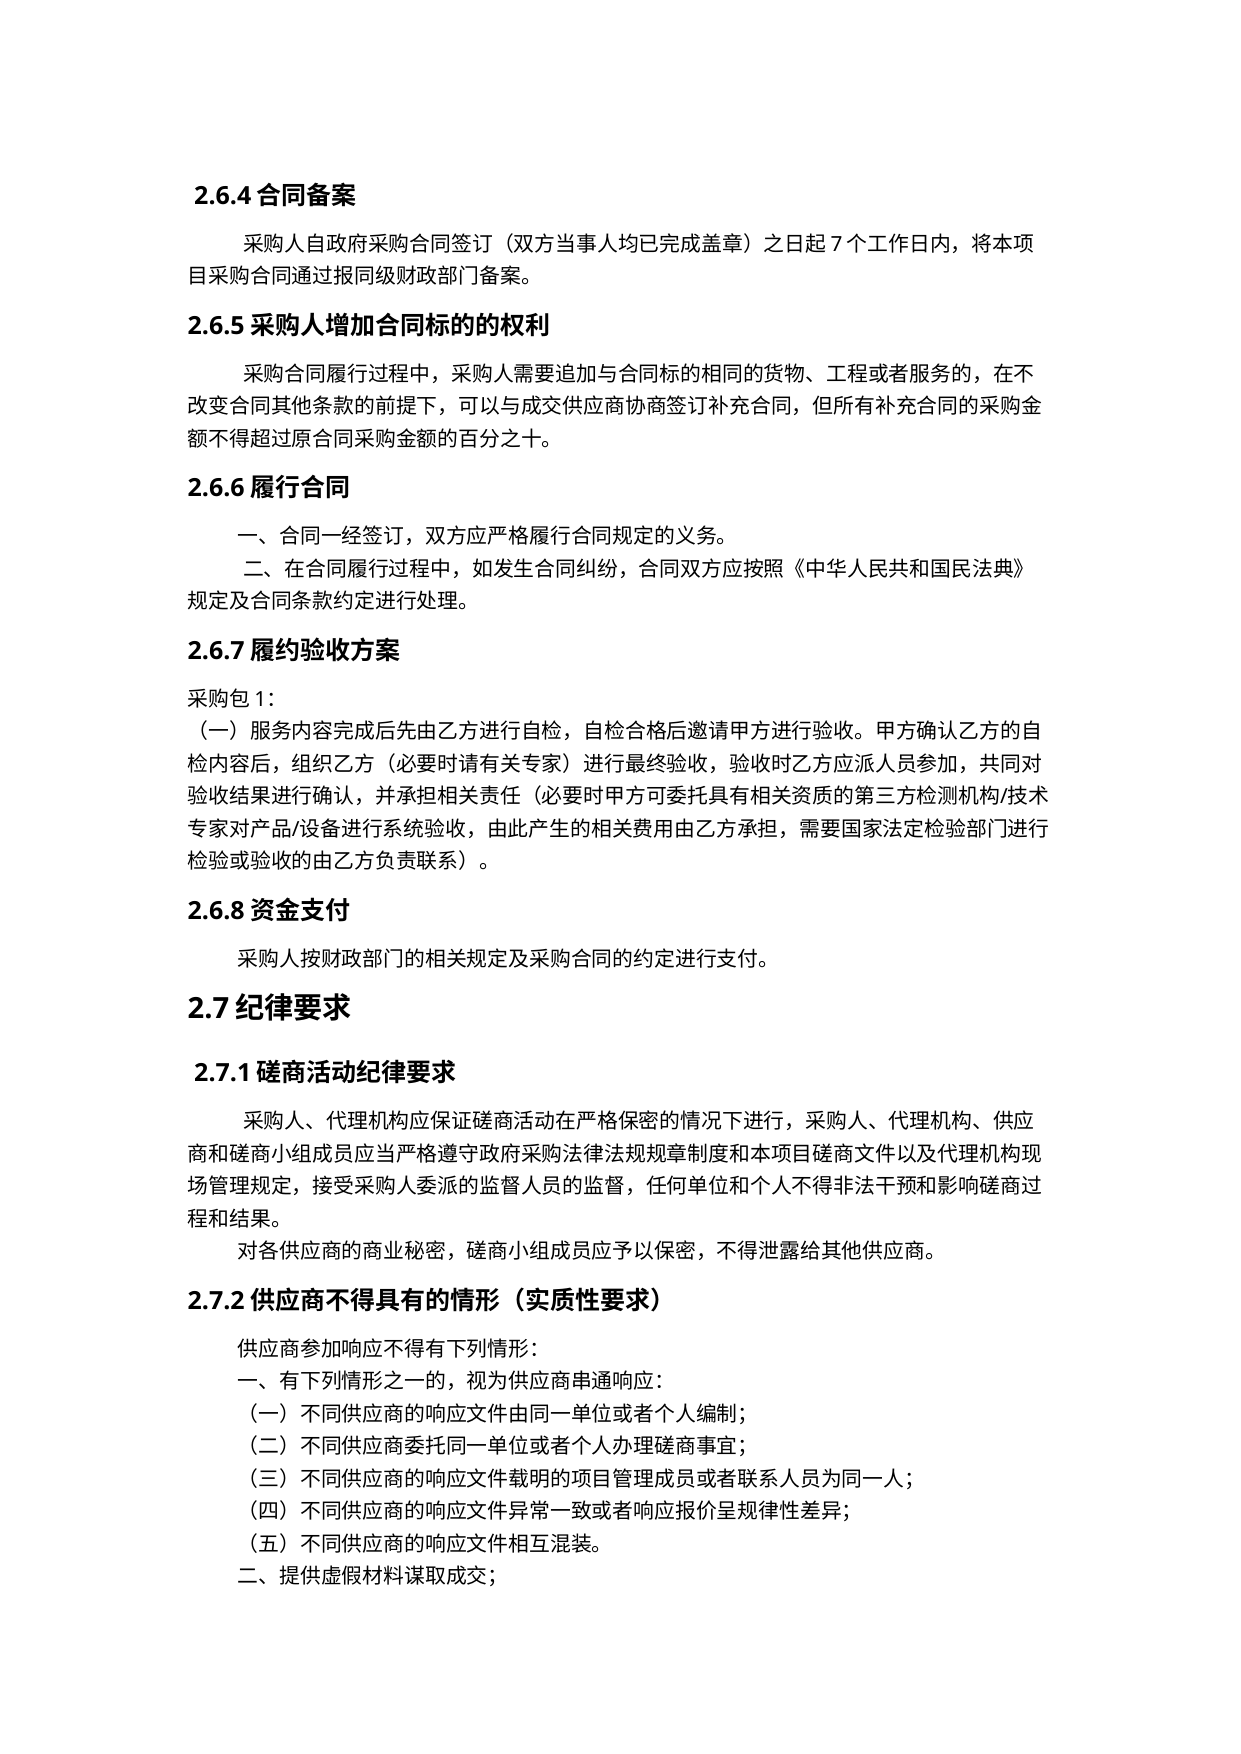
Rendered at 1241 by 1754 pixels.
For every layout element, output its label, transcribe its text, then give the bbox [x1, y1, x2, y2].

text 二、在合同履行过程中，如发生合同纠纷，合同双方应按照《中华人民共和国民法典》规定及合同条款约定进行处理。 [187, 552, 1053, 617]
text （一）不同供应商的响应文件由同一单位或者个人编制； [187, 1397, 1053, 1429]
text （三）不同供应商的响应文件载明的项目管理成员或者联系人员为同一人； [187, 1462, 1053, 1494]
text 2.6.4合同备案 [187, 162, 1053, 227]
text 2.7.1磋商活动纪律要求 [187, 1039, 1053, 1104]
text （四）不同供应商的响应文件异常一致或者响应报价呈规律性差异； [187, 1494, 1053, 1527]
text （二）不同供应商委托同一单位或者个人办理磋商事宜； [187, 1429, 1053, 1462]
text （五）不同供应商的响应文件相互混装。 [187, 1527, 1053, 1559]
text 2.6.5采购人增加合同标的的权利 [187, 292, 1053, 357]
text 对各供应商的商业秘密，磋商小组成员应予以保密，不得泄露给其他供应商。 [187, 1234, 1053, 1267]
text 二、提供虚假材料谋取成交； [187, 1559, 1053, 1592]
text 一、有下列情形之一的，视为供应商串通响应： [187, 1364, 1053, 1397]
text 供应商参加响应不得有下列情形： [187, 1332, 1053, 1364]
text 2.7纪律要求 [187, 974, 1053, 1039]
text 2.6.8资金支付 [187, 877, 1053, 942]
text 一、合同一经签订，双方应严格履行合同规定的义务。 [187, 519, 1053, 552]
text 采购人、代理机构应保证磋商活动在严格保密的情况下进行，采购人、代理机构、供应商和磋商小组成员应当严格遵守政府采购法律法规规章制度和本项目磋商文件以及代理机构现场管理规定，接受采购人委派的监督人员的监督，任何单位和个人不得非法干预和影响磋商过程和结果。 [187, 1104, 1053, 1234]
text 采购人自政府采购合同签订（双方当事人均已完成盖章）之日起7个工作日内，将本项目采购合同通过报同级财政部门备案。 [187, 227, 1053, 292]
text （一）服务内容完成后先由乙方进行自检，自检合格后邀请甲方进行验收。甲方确认乙方的自检内容后，组织乙方（必要时请有关专家）进行最终验收，验收时乙方应派人员参加，共同对验收结果进行确认，并承担相关责任（必要时甲方可委托具有相关资质的第三方检测机构/技术专家对产品/设备进行系统验收，由此产生的相关费用由乙方承担，需要国家法定检验部门进行检验或验收的由乙方负责联系）。 [187, 714, 1053, 877]
text 2.7.2供应商不得具有的情形（实质性要求） [187, 1267, 1053, 1332]
text 2.6.6履行合同 [187, 454, 1053, 519]
text 2.6.7履约验收方案 [187, 617, 1053, 682]
text 采购合同履行过程中，采购人需要追加与合同标的相同的货物、工程或者服务的，在不改变合同其他条款的前提下，可以与成交供应商协商签订补充合同，但所有补充合同的采购金额不得超过原合同采购金额的百分之十。 [187, 357, 1053, 454]
text 采购人按财政部门的相关规定及采购合同的约定进行支付。 [187, 942, 1053, 974]
text 采购包1： [187, 682, 1053, 714]
